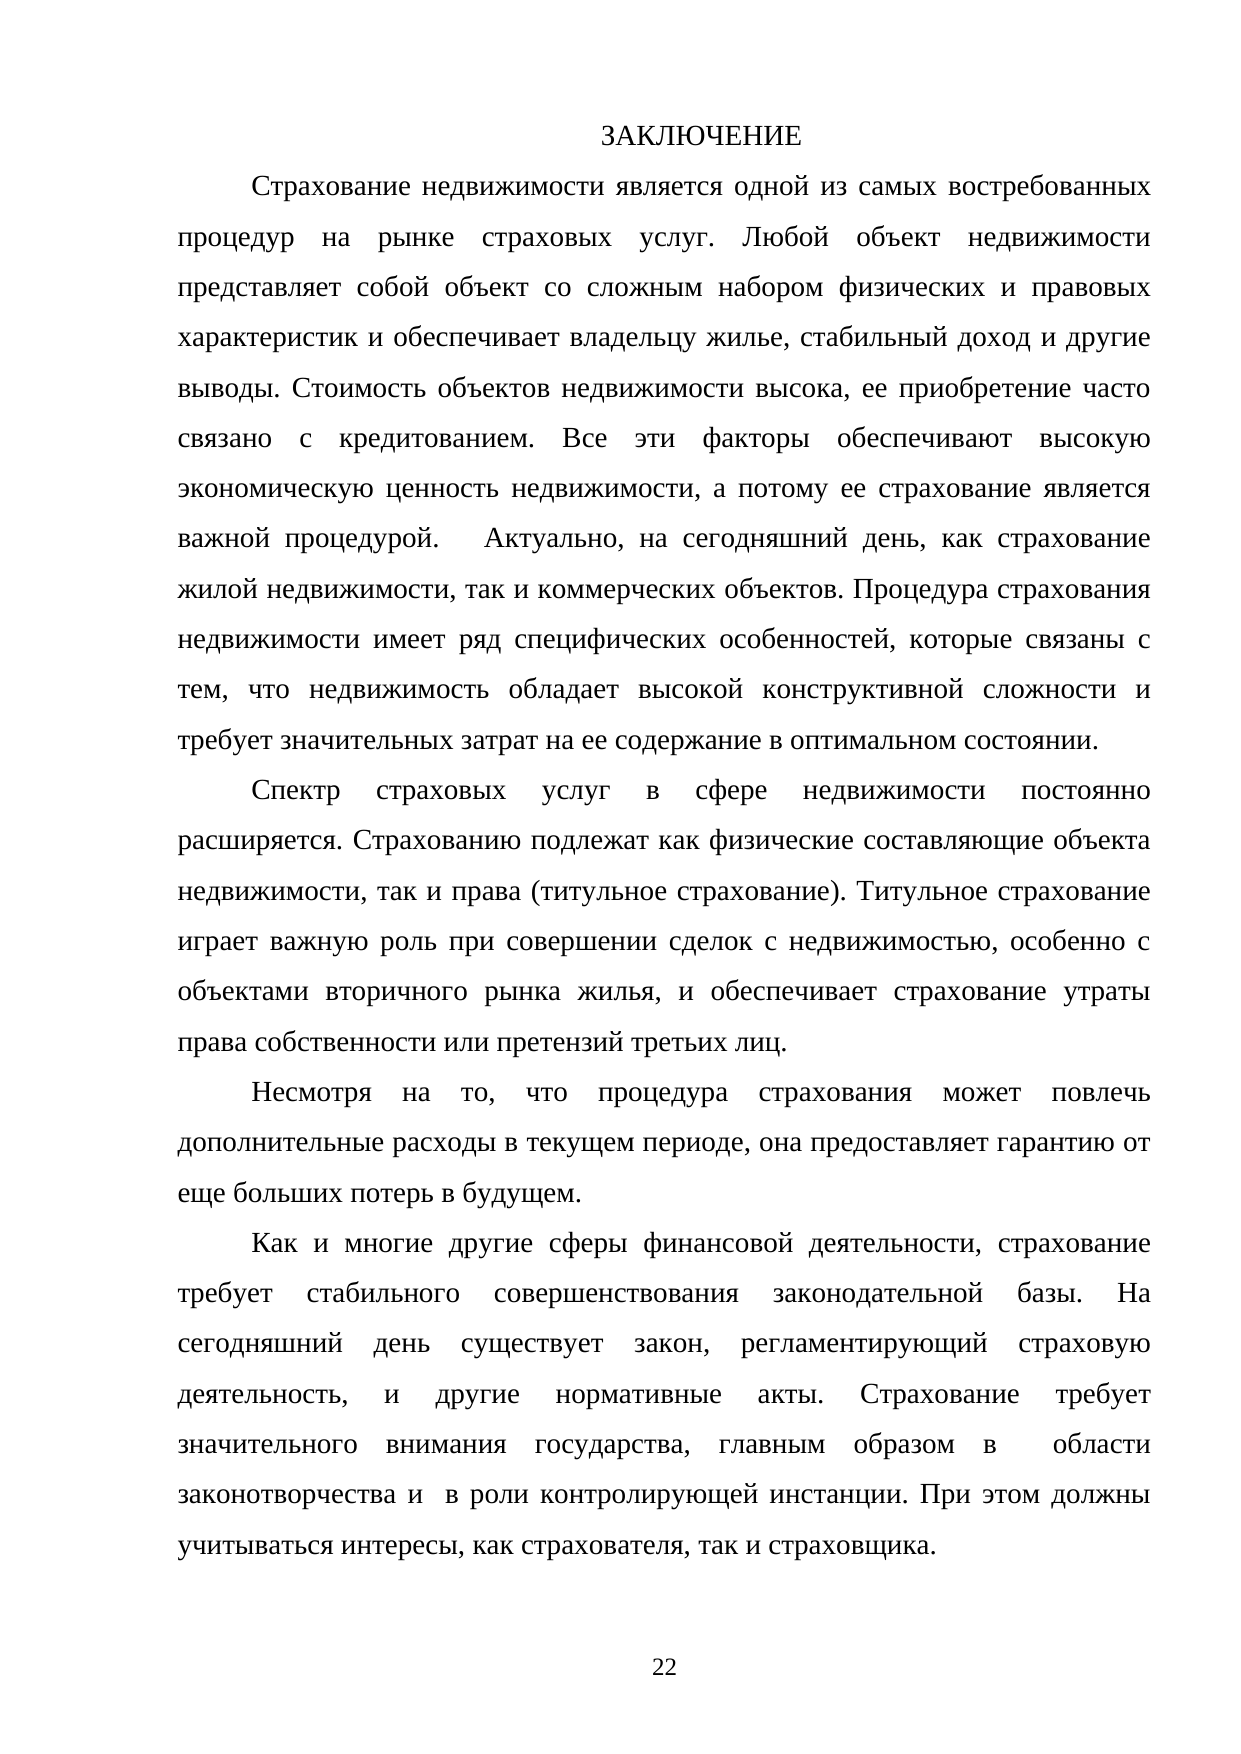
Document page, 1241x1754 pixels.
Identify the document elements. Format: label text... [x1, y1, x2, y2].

text ЗАКЛЮЧЕНИЕ [177, 118, 1152, 152]
text Несмотря на то, что процедура страхования может повлечь дополнительные расходы в текущем периоде, она предоставляет гарантию от еще больших потерь в будущем. [177, 1074, 1152, 1208]
text Страхование недвижимости является одной из самых востребованных процедур на рынке страховых услуг. Любой объект недвижимости представляет собой объект со сложным набором физических и правовых характеристик и обеспечивает владельцу жилье, стабильный доход и другие выводы. Стоимость объектов недвижимости высока, ее приобретение часто связано с кредитованием. Все эти факторы обеспечивают высокую экономическую ценность недвижимости, а потому ее страхование является важной процедурой. Актуально, на сегодняшний день, как страхование жилой недвижимости, так и коммерческих объектов. Процедура страхования недвижимости имеет ряд специфических особенностей, которые связаны с тем, что недвижимость обладает высокой конструктивной сложности и требует значительных затрат на ее содержание в оптимальном состоянии. [177, 168, 1152, 755]
text Как и многие другие сферы финансовой деятельности, страхование требует стабильного совершенствования законодательной базы. На сегодняшний день существует закон, регламентирующий страховую деятельность, и другие нормативные акты. Страхование требует значительного внимания государства, главным образом в области законотворчества и в роли контролирующей инстанции. При этом должны учитываться интересы, как страхователя, так и страховщика. [177, 1225, 1152, 1560]
text Спектр страховых услуг в сфере недвижимости постоянно расширяется. Страхованию подлежат как физические составляющие объекта недвижимости, так и права (титульное страхование). Титульное страхование играет важную роль при совершении сделок с недвижимостью, особенно с объектами вторичного рынка жилья, и обеспечивает страхование утраты права собственности или претензий третьих лиц. [177, 772, 1152, 1057]
